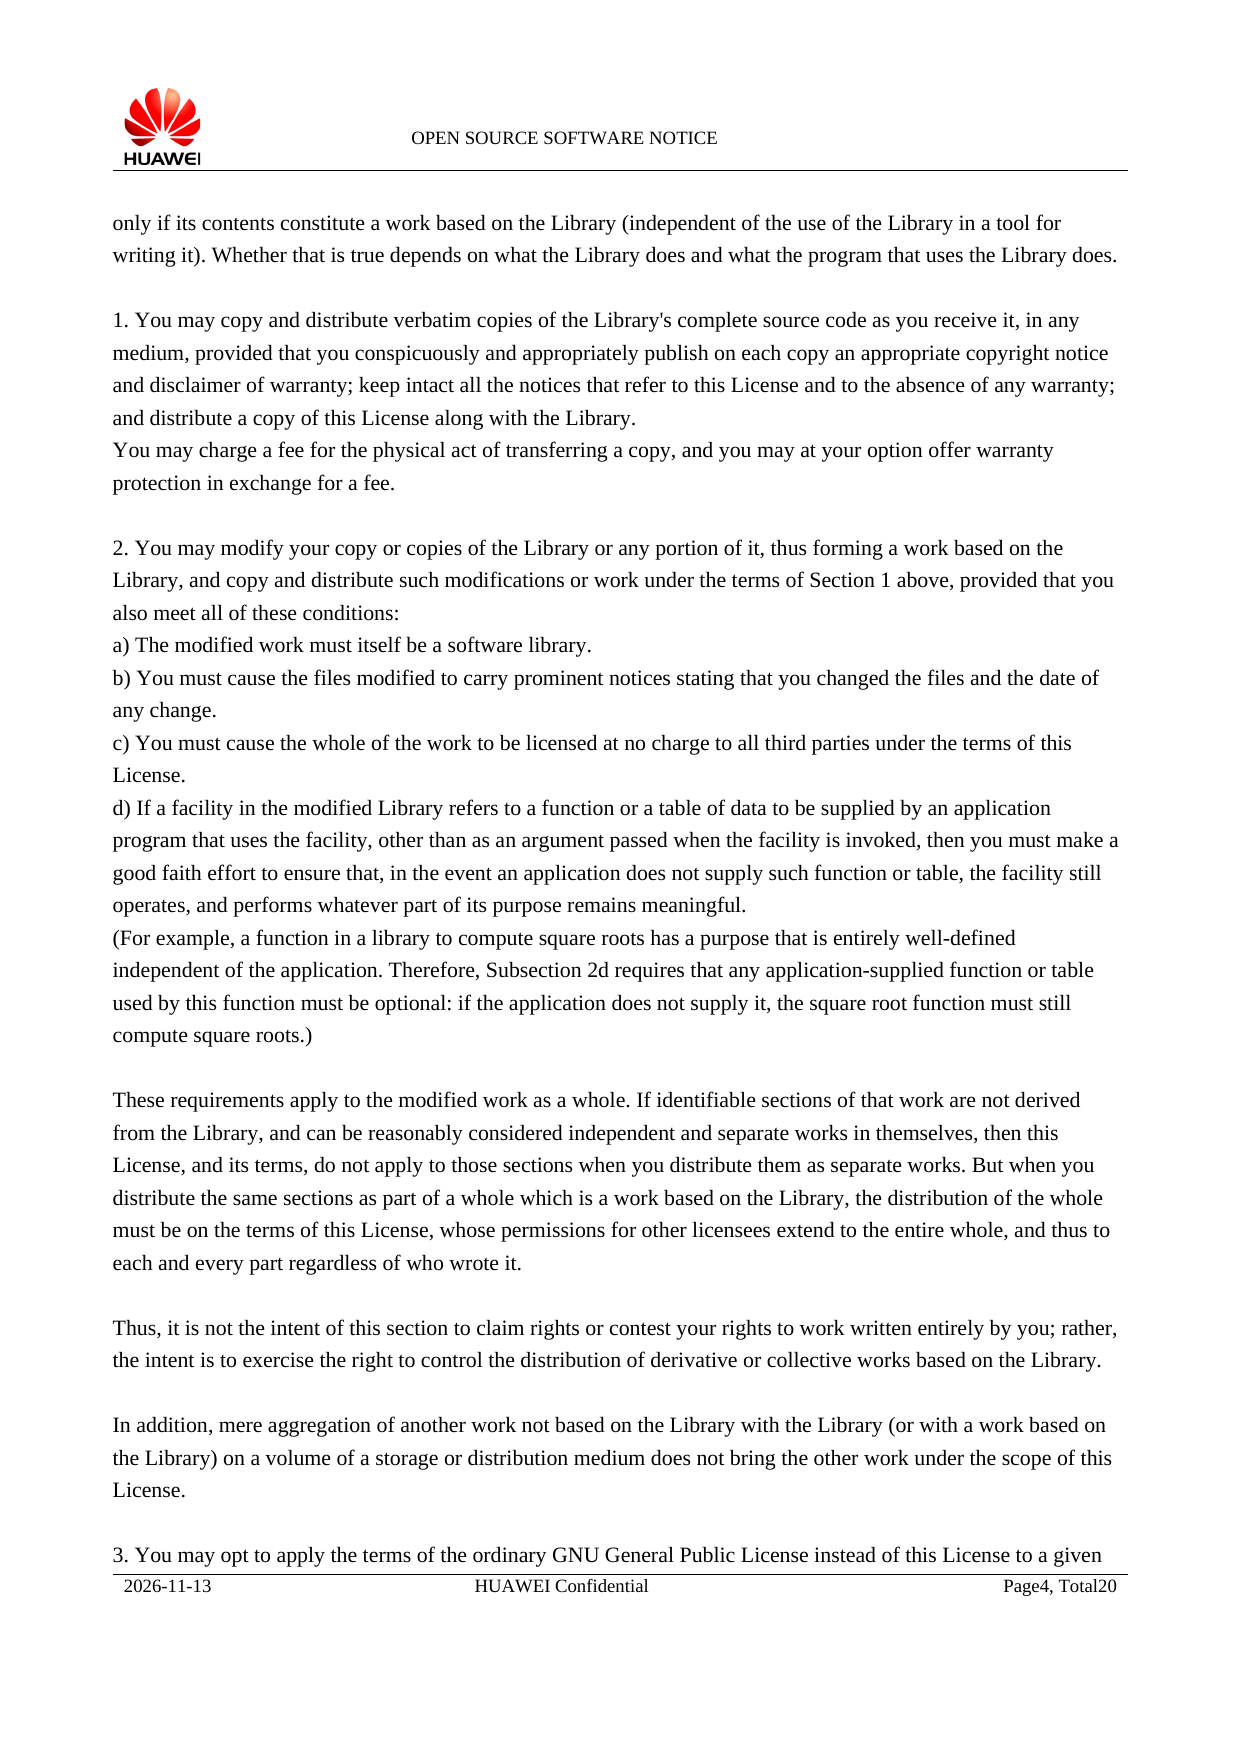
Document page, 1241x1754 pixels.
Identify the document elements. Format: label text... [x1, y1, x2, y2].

picture [124, 88, 201, 165]
text c) You must cause the whole of the work to be licensed at no charge to all third parties under the terms of this License. [112, 726, 1128, 791]
text 2. You may modify your copy or copies of the Library or any portion of it, thus forming a work based on the Library, and copy and distribute such modifications or work under the terms of Section 1 above, provided that you also meet all of these conditions: [112, 531, 1128, 629]
text d) If a facility in the modified Library refers to a function or a table of data to be supplied by an application program that uses the facility, other than as an argument passed when the facility is invoked, then you must make a good faith effort to ensure that, in the event an application does not supply such function or table, the facility still operates, and performs whatever part of its purpose remains meaningful. [112, 791, 1128, 921]
text In addition, mere aggregation of another work not based on the Library with the Library (or with a work based on the Library) on a volume of a storage or distribution medium does not bring the other work under the scope of this License. [112, 1409, 1128, 1506]
text a) The modified work must itself be a software library. [112, 629, 1128, 661]
text You may charge a fee for the physical act of transferring a copy, and you may at your option offer warranty protection in exchange for a fee. [112, 434, 1128, 499]
text These requirements apply to the modified work as a whole. If identifiable sections of that work are not derived from the Library, and can be reasonably considered independent and separate works in themselves, then this License, and its terms, do not apply to those sections when you distribute them as separate works. But when you distribute the same sections as part of a whole which is a work based on the Library, the distribution of the whole must be on the terms of this License, whose permissions for other licensees extend to the entire whole, and thus to each and every part regardless of who wrote it. [112, 1084, 1128, 1279]
text 1. You may copy and distribute verbatim copies of the Library's complete source code as you receive it, in any medium, provided that you conspicuously and appropriately publish on each copy an appropriate copyright notice and disclaimer of warranty; keep intact all the notices that refer to this License and to the absence of any warranty; and distribute a copy of this License along with the Library. [112, 304, 1128, 434]
text Thus, it is not the intent of this section to claim rights or contest your rights to work written entirely by you; rather, the intent is to exercise the right to control the distribution of derivative or collective works based on the Library. [112, 1311, 1128, 1376]
text (For example, a function in a library to compute square roots has a purpose that is entirely well-defined independent of the application. Therefore, Subsection 2d requires that any application-supplied function or table used by this function must be optional: if the application does not supply it, the square root function must still compute square roots.) [112, 921, 1128, 1051]
text b) You must cause the files modified to carry prominent notices stating that you changed the files and the date of any change. [112, 661, 1128, 726]
